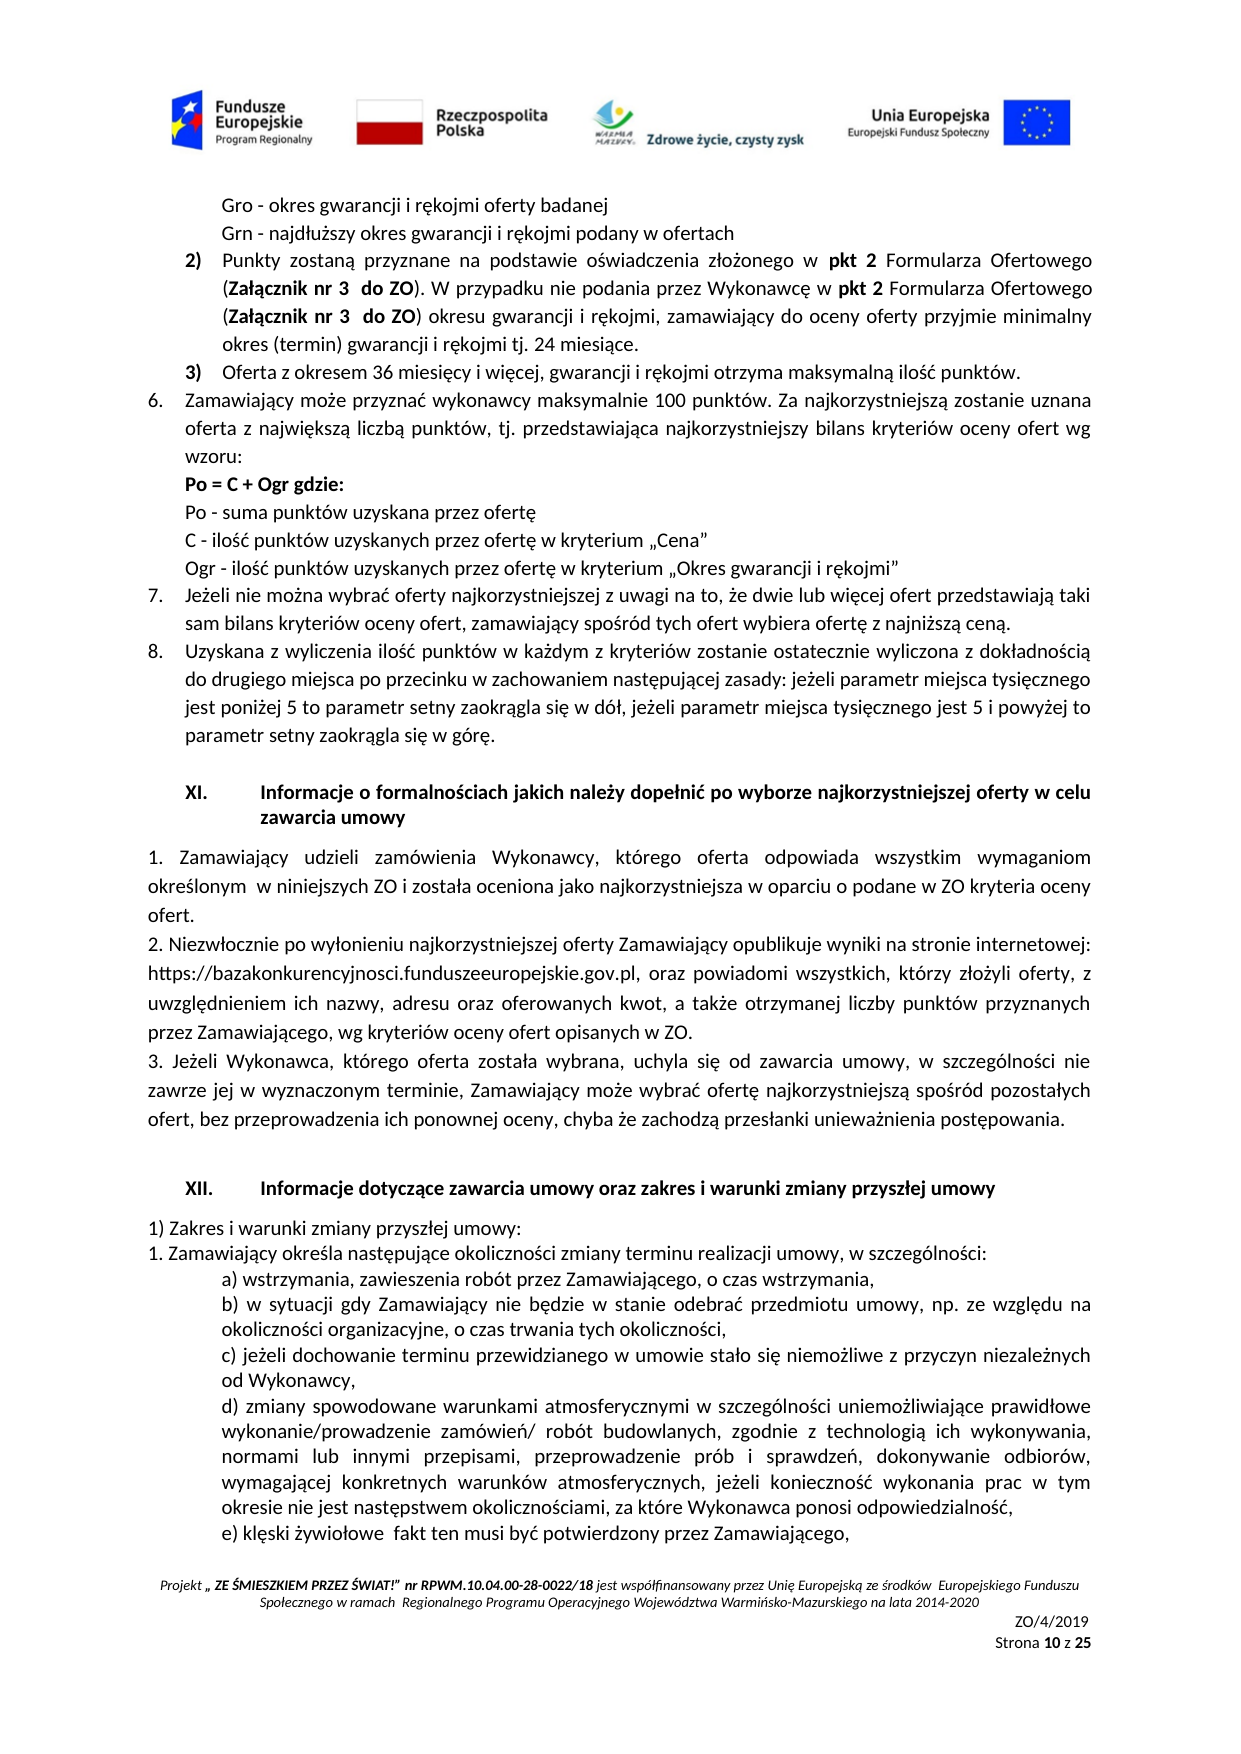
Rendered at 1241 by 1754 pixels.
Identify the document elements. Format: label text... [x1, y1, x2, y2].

text c) jeżeli dochowanie terminu przewidzianego w umowie stało się niemożliwe z przyczyn niezależnych od Wykonawcy, [221, 1342, 1093, 1393]
text Po = C + Ogr gdzie: [185, 471, 1093, 496]
text C - ilość punktów uzyskanych przez ofertę w kryterium „Cena” [185, 527, 1093, 552]
picture [147, 73, 1092, 164]
text 1. Zamawiający określa następujące okoliczności zmiany terminu realizacji umowy, w szczególności: [148, 1240, 1093, 1266]
text 3. Jeżeli Wykonawca, którego oferta została wybrana, uchyla się od zawarcia umowy, w szczególności nie zawrze jej w wyznaczonym terminie, Zamawiający może wybrać ofertę najkorzystniejszą spośród pozostałych ofert, bez przeprowadzenia ich ponownej oceny, chyba że zachodzą przesłanki unieważnienia postępowania. [148, 1048, 1093, 1132]
text Po - suma punktów uzyskana przez ofertę [185, 499, 1093, 524]
list Punkty zostaną przyznane na podstawie oświadczenia złożonego w pkt 2 Formularza Ofertowego (Załącznik nr 3 do ZO). W przypadku nie podania przez Wykonawcę w pkt 2 Formularza Ofertowego (Załącznik nr 3 do ZO) okresu gwarancji i rękojmi, zamawiający do oceny oferty przyjmie minimalny okres (termin) gwarancji i rękojmi tj. 24 miesiące. [185, 248, 1093, 357]
list Informacje dotyczące zawarcia umowy oraz zakres i warunki zmiany przyszłej umowy [185, 1175, 1093, 1201]
text d) zmiany spowodowane warunkami atmosferycznymi w szczególności uniemożliwiające prawidłowe wykonanie/prowadzenie zamówień/ robót budowlanych, zgodnie z technologią ich wykonywania, normami lub innymi przepisami, przeprowadzenie prób i sprawdzeń, dokonywanie odbiorów, wymagającej konkretnych warunków atmosferycznych, jeżeli konieczność wykonania prac w tym okresie nie jest następstwem okolicznościami, za które Wykonawca ponosi odpowiedzialność, [221, 1393, 1093, 1520]
text 1. Zamawiający udzieli zamówienia Wykonawcy, którego oferta odpowiada wszystkim wymaganiom określonym w niniejszych ZO i została oceniona jako najkorzystniejsza w oparciu o podane w ZO kryteria oceny ofert. [148, 844, 1093, 928]
list Jeżeli nie można wybrać oferty najkorzystniejszej z uwagi na to, że dwie lub więcej ofert przedstawiają taki sam bilans kryteriów oceny ofert, zamawiający spośród tych ofert wybiera ofertę z najniższą ceną. [148, 583, 1093, 636]
text Ogr - ilość punktów uzyskanych przez ofertę w kryterium „Okres gwarancji i rękojmi” [185, 555, 1093, 580]
text Grn - najdłuższy okres gwarancji i rękojmi podany w ofertach [221, 220, 1093, 245]
text Gro - okres gwarancji i rękojmi oferty badanej [221, 192, 1093, 217]
text a) wstrzymania, zawieszenia robót przez Zamawiającego, o czas wstrzymania, [148, 1266, 1093, 1291]
text e) klęski żywiołowe fakt ten musi być potwierdzony przez Zamawiającego, [221, 1520, 1093, 1545]
text 1) Zakres i warunki zmiany przyszłej umowy: [148, 1215, 1093, 1240]
list Oferta z okresem 36 miesięcy i więcej, gwarancji i rękojmi otrzyma maksymalną ilość punktów. [185, 359, 1093, 385]
list Uzyskana z wyliczenia ilość punktów w każdym z kryteriów zostanie ostatecznie wyliczona z dokładnością do drugiego miejsca po przecinku w zachowaniem następującej zasady: jeżeli parametr miejsca tysięcznego jest poniżej 5 to parametr setny zaokrągla się w dół, jeżeli parametr miejsca tysięcznego jest 5 i powyżej to parametr setny zaokrągla się w górę. [148, 638, 1093, 748]
list Zamawiający może przyznać wykonawcy maksymalnie 100 punktów. Za najkorzystniejszą zostanie uznana oferta z największą liczbą punktów, tj. przedstawiająca najkorzystniejszy bilans kryteriów oceny ofert wg wzoru: [148, 387, 1093, 468]
text b) w sytuacji gdy Zamawiający nie będzie w stanie odebrać przedmiotu umowy, np. ze względu na okoliczności organizacyjne, o czas trwania tych okoliczności, [221, 1291, 1093, 1342]
text 2. Niezwłocznie po wyłonieniu najkorzystniejszej oferty Zamawiający opublikuje wyniki na stronie internetowej: https://bazakonkurencyjnosci.funduszeeuropejskie.gov.pl, oraz powiadomi wszystkich, którzy złożyli oferty, z uwzględnieniem ich nazwy, adresu oraz oferowanych kwot, a także otrzymanej liczby punktów przyznanych przez Zamawiającego, wg kryteriów oceny ofert opisanych w ZO. [148, 931, 1093, 1044]
list Informacje o formalnościach jakich należy dopełnić po wyborze najkorzystniejszej oferty w celu zawarcia umowy [185, 779, 1093, 830]
